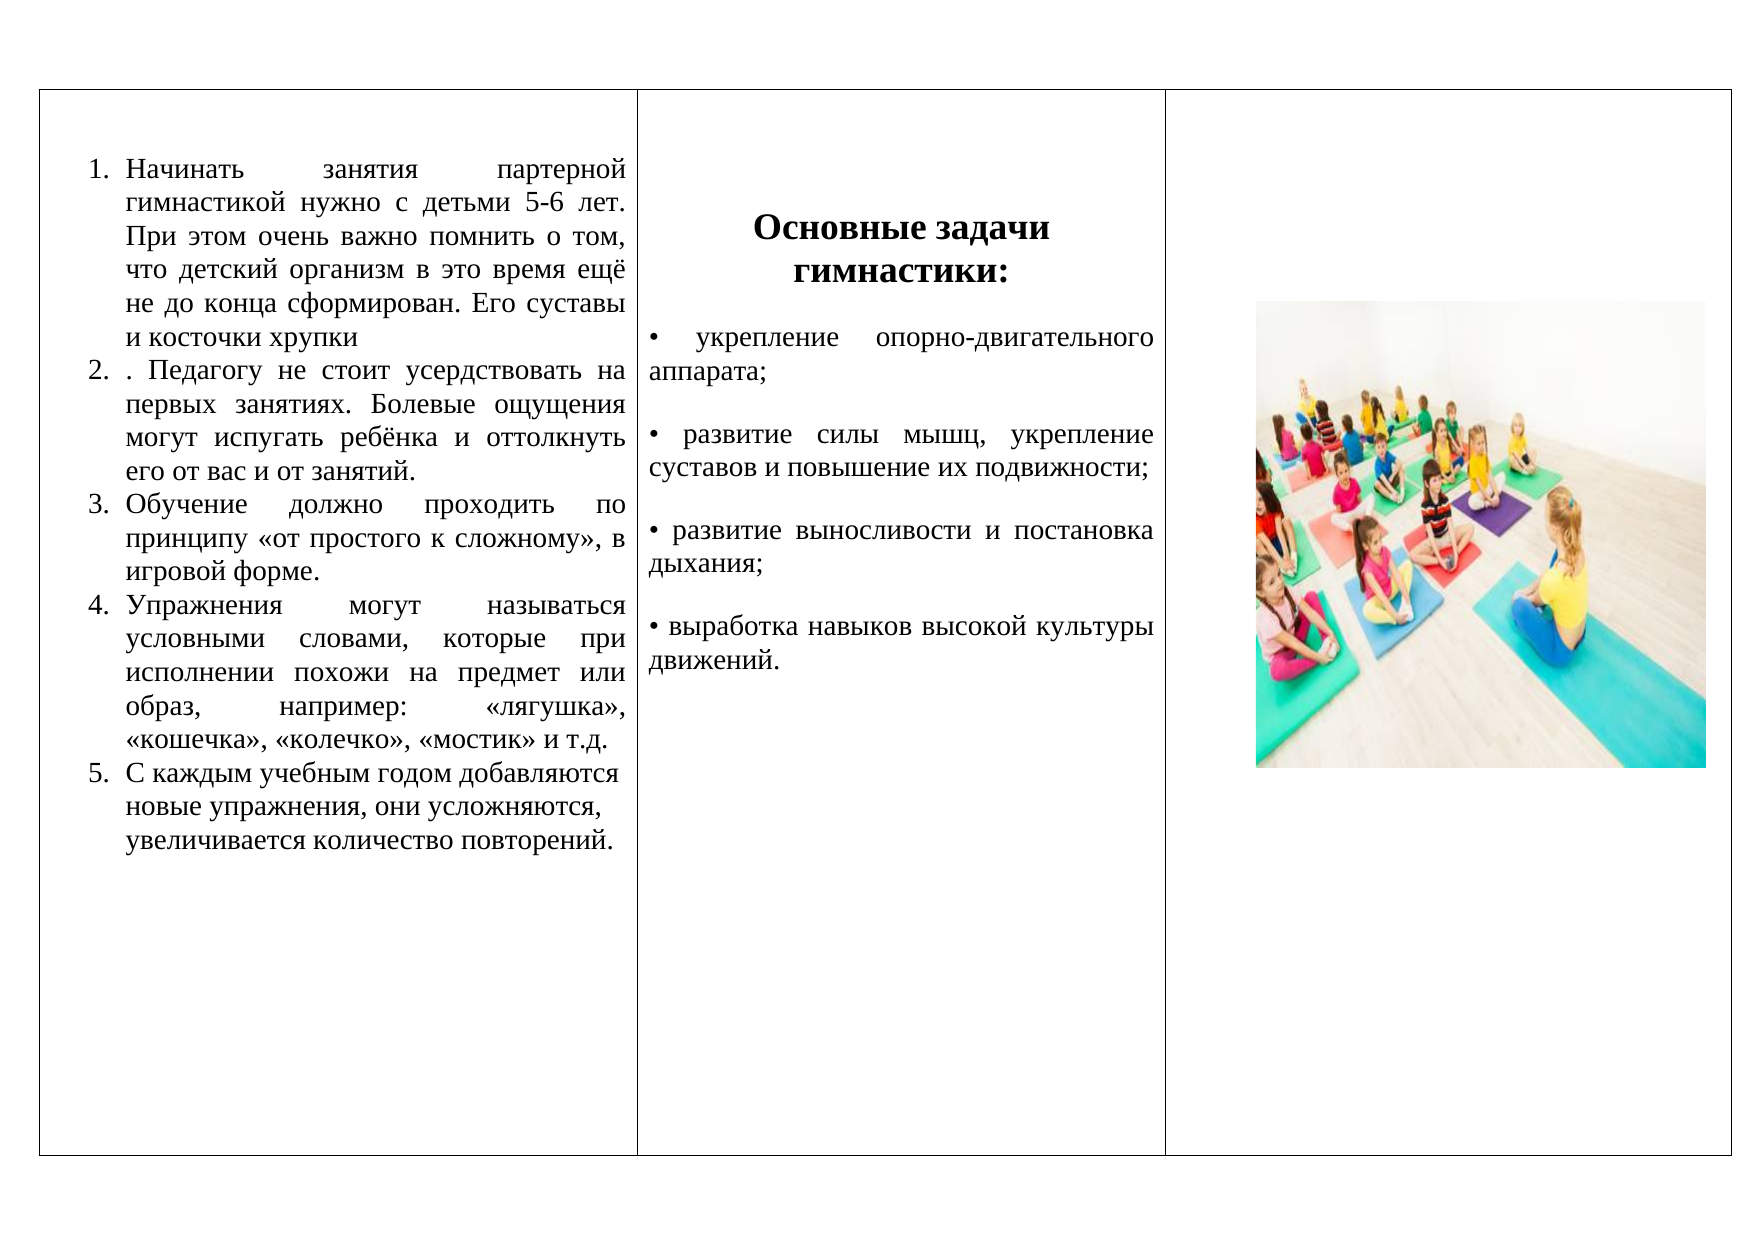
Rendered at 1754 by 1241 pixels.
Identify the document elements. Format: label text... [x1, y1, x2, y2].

table_header Основные задачи гимнастики: • укрепление опорно-двигательного аппарата; • развитие силы мышц, укрепление суставов и повышение их подвижности; • развитие выносливости и постановка дыхания; • выработка навыков высокой культуры движений. [638, 90, 1165, 1155]
table_header [1166, 90, 1731, 1155]
table_header Начинать занятия партерной гимнастикой нужно с детьми 5-6 лет. При этом очень важно помнить о том, что детский организм в это время ещё не до конца сформирован. Его суставы и косточки хрупки . Педагогу не стоит усердствовать на первых занятиях. Болевые ощущения могут испугать ребёнка и оттолкнуть его от вас и от занятий. Обучение должно проходить по принципу «от простого к сложному», в игровой форме. Упражнения могут называться условными словами, которые при исполнении похожи на предмет или образ, например: «лягушка», «кошечка», «колечко», «мостик» и т.д. С каждым учебным годом добавляются новые упражнения, они усложняются, увеличивается количество повторений. [40, 90, 637, 1155]
picture [1255, 301, 1706, 768]
